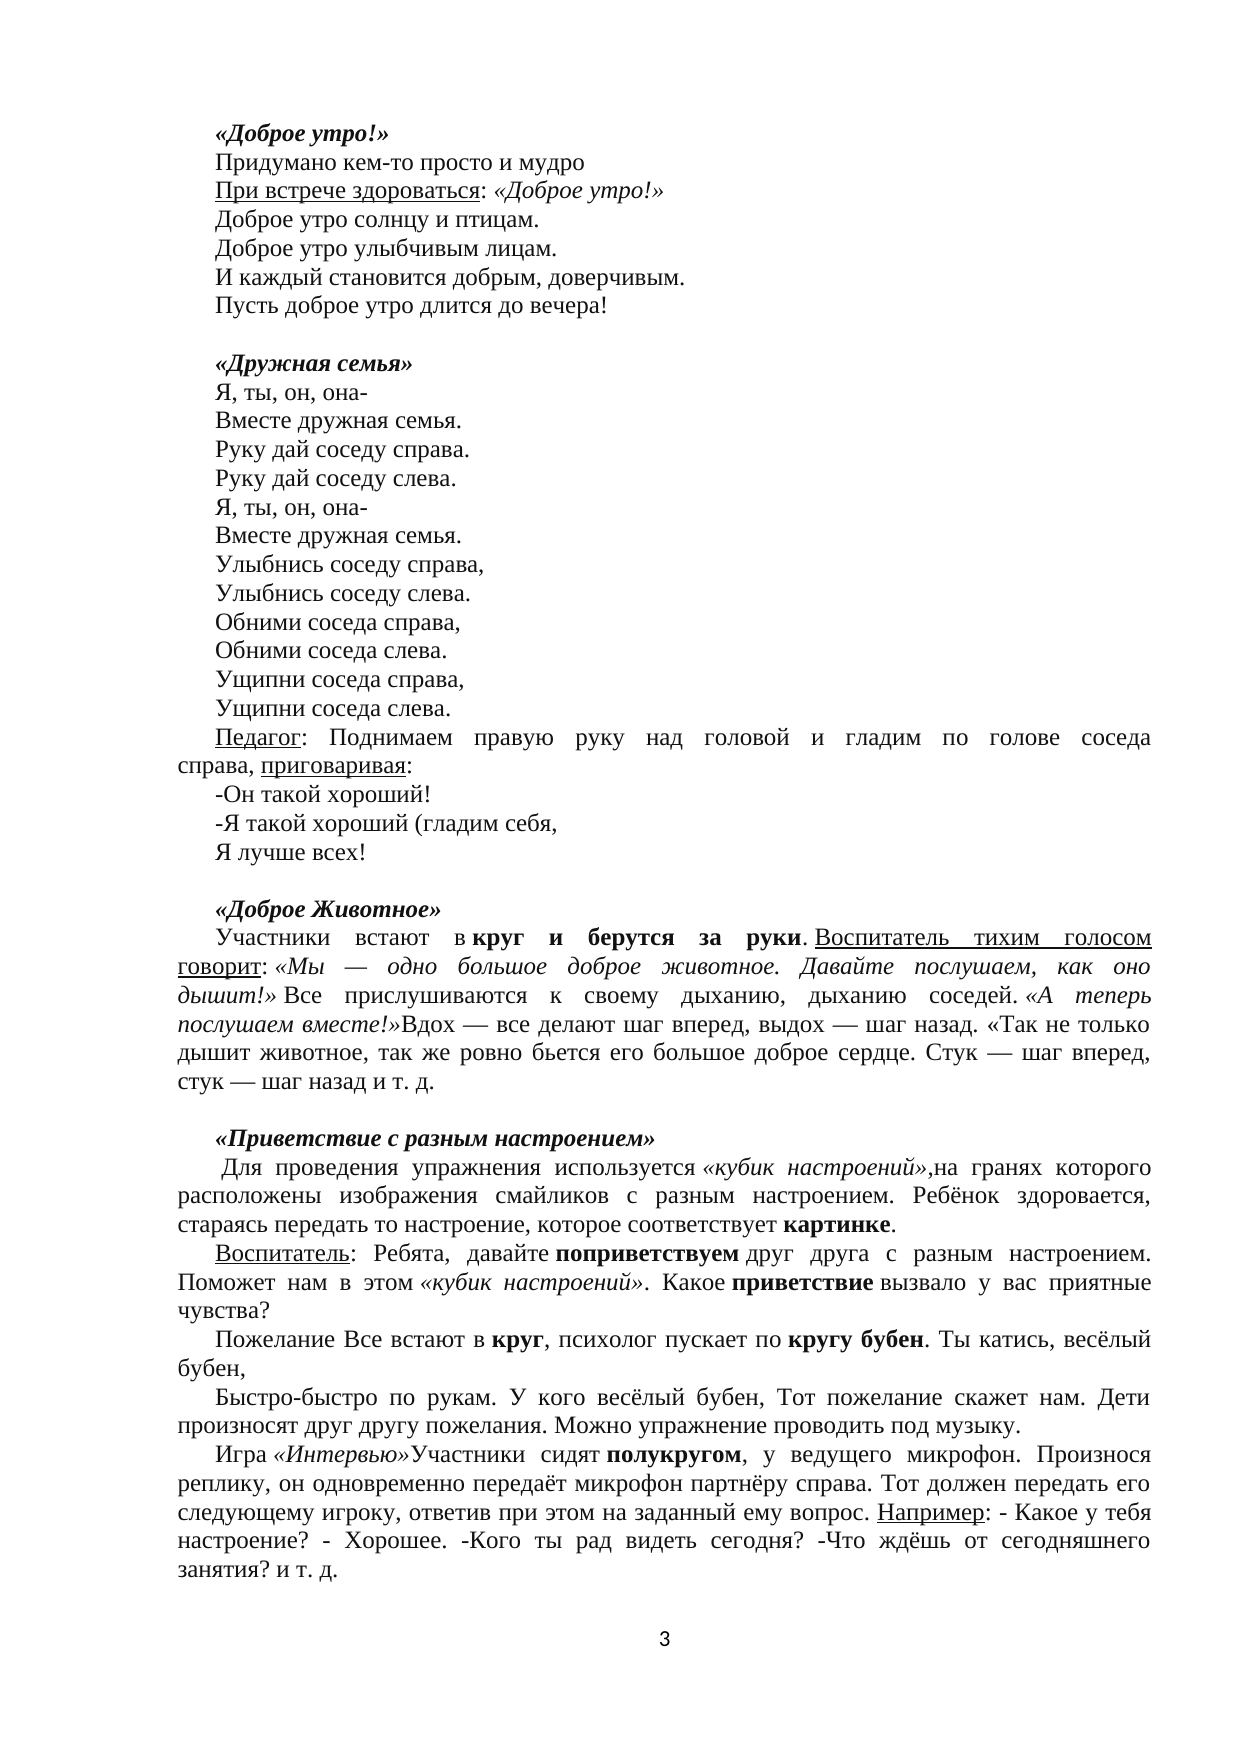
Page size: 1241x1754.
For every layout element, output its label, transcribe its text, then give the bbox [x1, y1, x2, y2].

text Воспитатель: Ребята, давайте поприветствуем друг друга с разным настроением. Поможет нам в этом «кубик настроений». Какое приветствие вызвало у вас приятные чувства? [177, 1238, 1152, 1324]
text Придумано кем-то просто и мудро [177, 147, 1152, 176]
text «Приветствие с разным настроением» [177, 1123, 1152, 1152]
text -Я такой хороший (гладим себя, [177, 808, 1152, 837]
text Руку дай соседу слева. [177, 463, 1152, 492]
text Улыбнись соседу слева. [177, 578, 1152, 607]
text Обними соседа слева. [177, 636, 1152, 664]
text Руку дай соседу справа. [177, 434, 1152, 463]
text Обними соседа справа, [177, 607, 1152, 636]
text Доброе утро солнцу и птицам. [177, 204, 1152, 233]
text Ущипни соседа слева. [177, 693, 1152, 722]
text И каждый становится добрым, доверчивым. [177, 262, 1152, 291]
text При встрече здороваться: «Доброе утро!» [177, 176, 1152, 204]
text Я лучше всех! [177, 837, 1152, 866]
text Педагог: Поднимаем правую руку над головой и гладим по голове соседа справа, приговаривая: [177, 722, 1152, 779]
text Ущипни соседа справа, [177, 664, 1152, 693]
text «Дружная семья» [177, 348, 1152, 377]
text Вместе дружная семья. [177, 521, 1152, 549]
text Участники встают в круг и берутся за руки. Воспитатель тихим голосом говорит: «Мы — одно большое доброе животное. Давайте послушаем, как оно дышит!» Все прислушиваются к своему дыханию, дыханию соседей. «А теперь послушаем вместе!»Вдох — все делают шаг вперед, выдох — шаг назад. «Так не только дышит животное, так же ровно бьется его большое доброе сердце. Стук — шаг вперед, стук — шаг назад и т. д. [177, 922, 1152, 1095]
text Я, ты, он, она- [177, 492, 1152, 521]
text Доброе утро улыбчивым лицам. [177, 233, 1152, 262]
text Пожелание Все встают в круг, психолог пускает по кругу бубен. Ты катись, весёлый бубен, [177, 1324, 1152, 1382]
text «Доброе утро!» [177, 118, 1152, 147]
text Игра «Интервью»Участники сидят полукругом, у ведущего микрофон. Произнося реплику, он одновременно передаёт микрофон партнёру справа. Тот должен передать его следующему игроку, ответив при этом на заданный ему вопрос. Например: - Какое у тебя настроение? - Хорошее. -Кого ты рад видеть сегодня? -Что ждёшь от сегодняшнего занятия? и т. д. [177, 1439, 1152, 1583]
text Я, ты, он, она- [177, 377, 1152, 406]
text Для проведения упражнения используется «кубик настроений»,на гранях которого расположены изображения смайликов с разным настроением. Ребёнок здоровается, стараясь передать то настроение, которое соответствует картинке. [177, 1152, 1152, 1238]
text Пусть доброе утро длится до вечера! [177, 291, 1152, 319]
text «Доброе Животное» [177, 894, 1152, 922]
text -Он такой хороший! [177, 779, 1152, 808]
text Быстро-быстро по рукам. У кого весёлый бубен, Тот пожелание скажет нам. Дети произносят друг другу пожелания. Можно упражнение проводить под музыку. [177, 1382, 1152, 1439]
text Вместе дружная семья. [177, 406, 1152, 434]
text Улыбнись соседу справа, [177, 549, 1152, 578]
